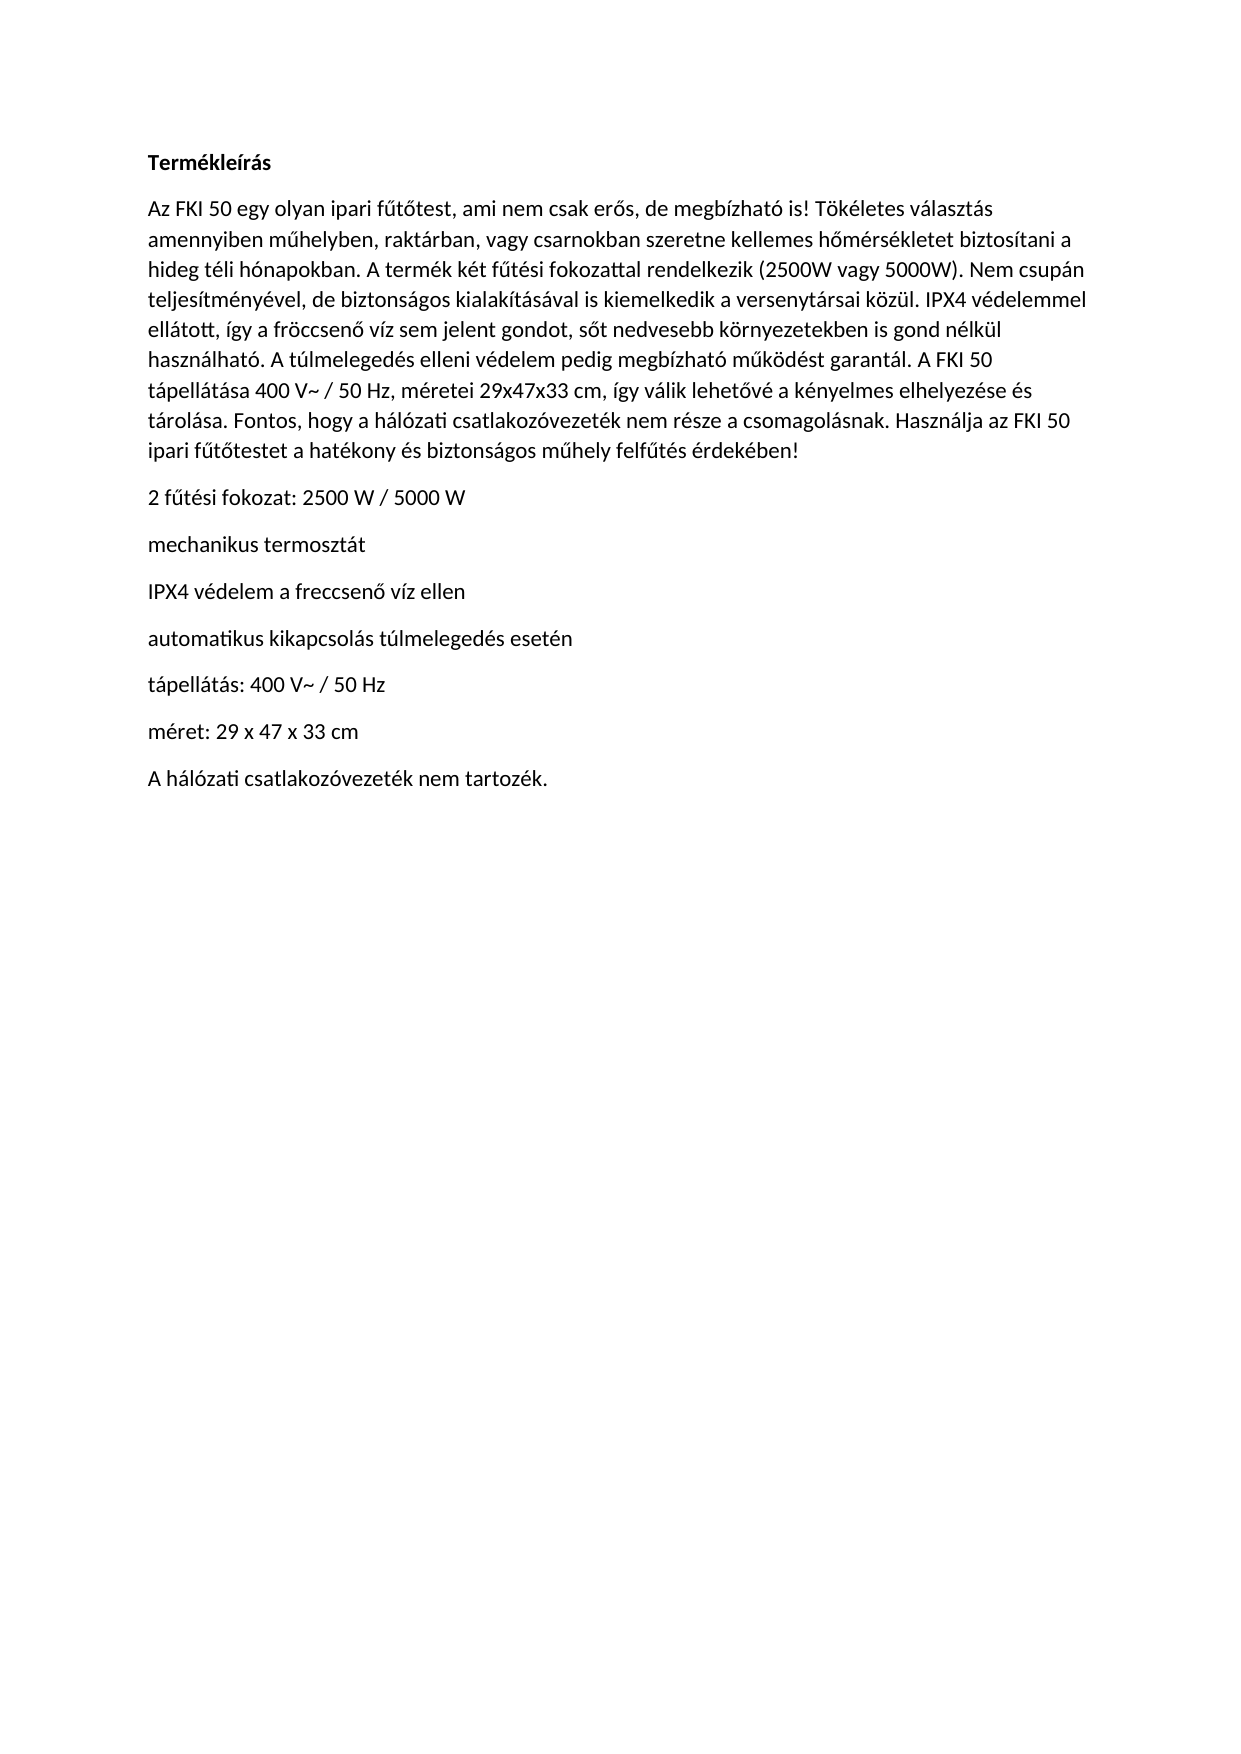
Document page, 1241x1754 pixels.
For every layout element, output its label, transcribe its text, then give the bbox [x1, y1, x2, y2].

text IPX4 védelem a freccsenő víz ellen [148, 577, 1093, 605]
text Termékleírás [148, 148, 1093, 176]
text 2 fűtési fokozat: 2500 W / 5000 W [148, 483, 1093, 511]
text A hálózati csatlakozóvezeték nem tartozék. [148, 764, 1093, 792]
text tápellátás: 400 V~ / 50 Hz [148, 671, 1093, 698]
text Az FKI 50 egy olyan ipari fűtőtest, ami nem csak erős, de megbízható is! Tökéletes választás amennyiben műhelyben, raktárban, vagy csarnokban szeretne kellemes hőmérsékletet biztosítani a hideg téli hónapokban. A termék két fűtési fokozattal rendelkezik (2500W vagy 5000W). Nem csupán teljesítményével, de biztonságos kialakításával is kiemelkedik a versenytársai közül. IPX4 védelemmel ellátott, így a fröccsenő víz sem jelent gondot, sőt nedvesebb környezetekben is gond nélkül használható. A túlmelegedés elleni védelem pedig megbízható működést garantál. A FKI 50 tápellátása 400 V~ / 50 Hz, méretei 29x47x33 cm, így válik lehetővé a kényelmes elhelyezése és tárolása. Fontos, hogy a hálózati csatlakozóvezeték nem része a csomagolásnak. Használja az FKI 50 ipari fűtőtestet a hatékony és biztonságos műhely felfűtés érdekében! [148, 194, 1093, 464]
text méret: 29 x 47 x 33 cm [148, 717, 1093, 745]
text automatikus kikapcsolás túlmelegedés esetén [148, 624, 1093, 652]
text mechanikus termosztát [148, 530, 1093, 558]
